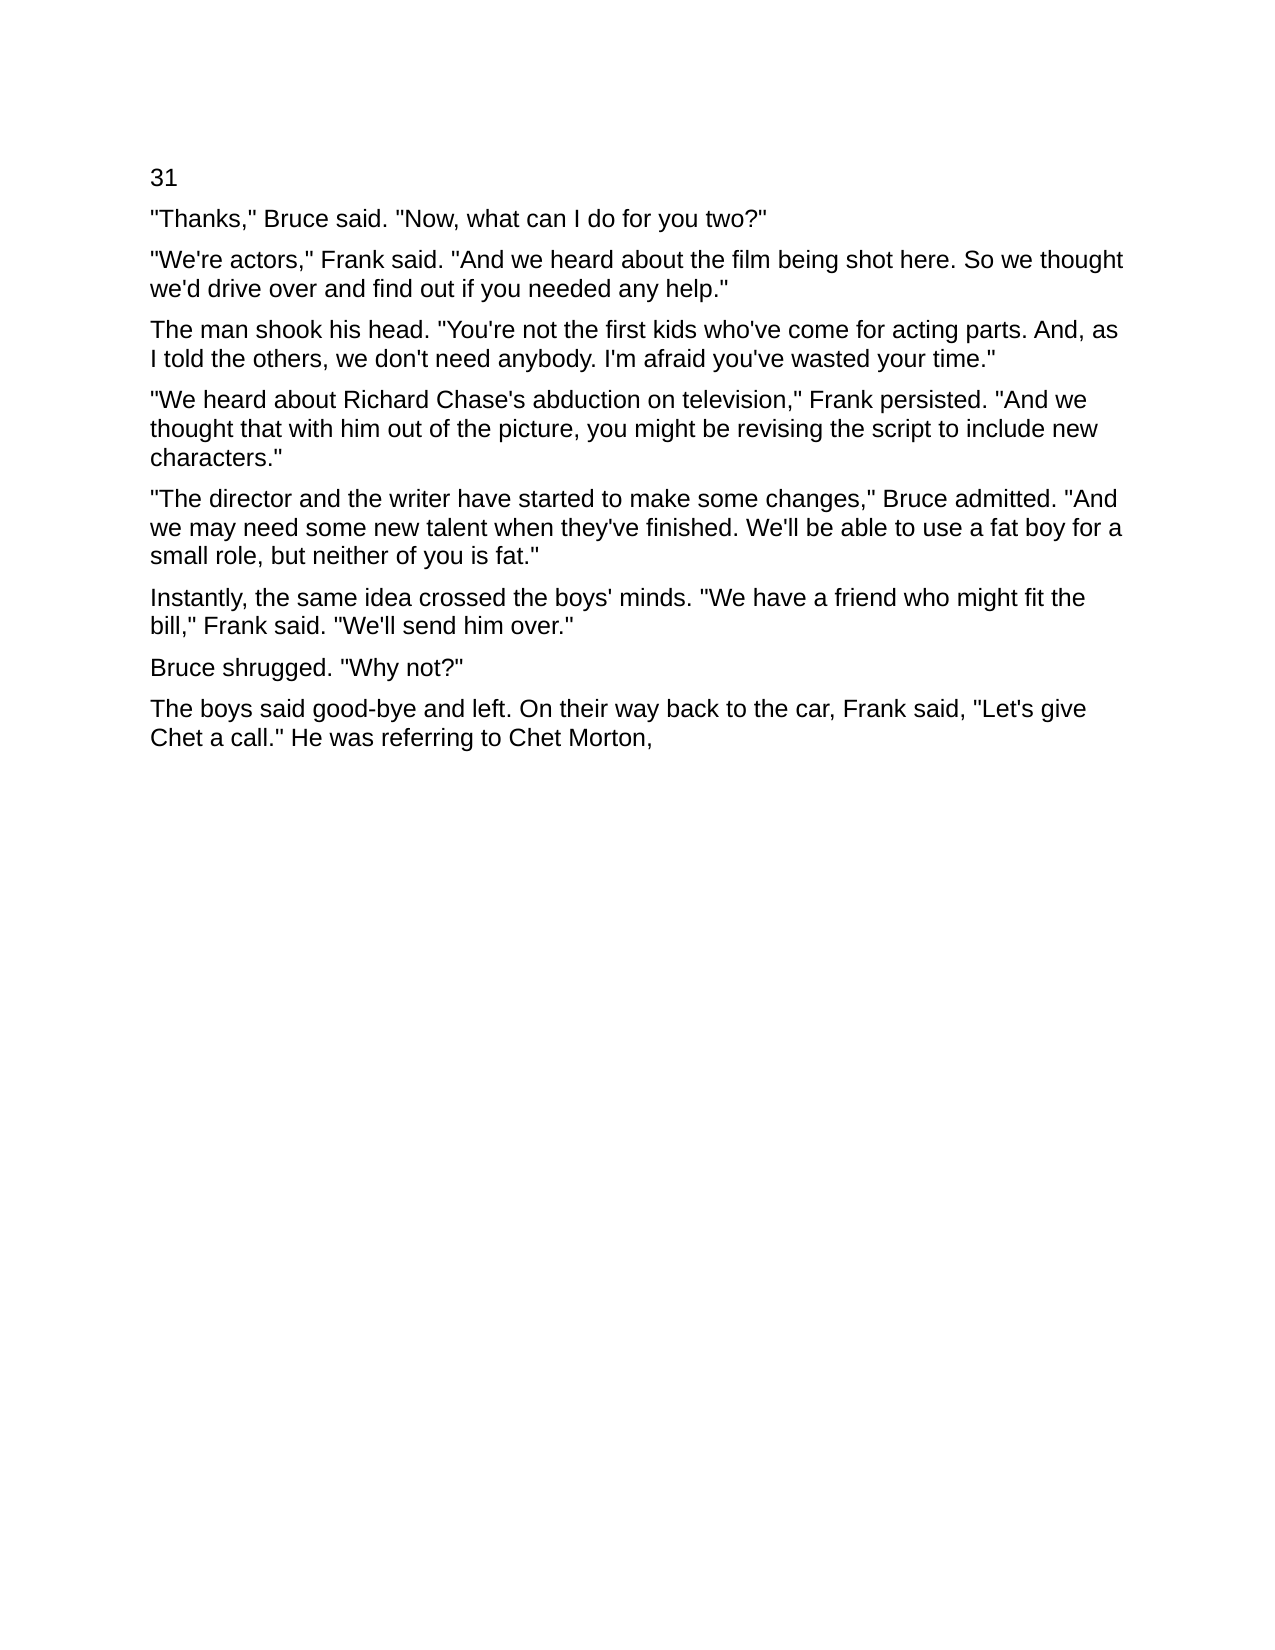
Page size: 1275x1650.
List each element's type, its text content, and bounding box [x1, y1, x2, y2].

text "We heard about Richard Chase's abduction on television," Frank persisted. "And we thought that with him out of the picture, you might be revising the script to include new characters." [150, 385, 1125, 471]
text Bruce shrugged. "Why not?" [150, 652, 1125, 681]
text Instantly, the same idea crossed the boys' minds. "We have a friend who might fit the bill," Frank said. "We'll send him over." [150, 582, 1125, 640]
text 31 [150, 162, 1125, 191]
text The man shook his head. "You're not the first kids who've come for acting parts. And, as I told the others, we don't need anybody. I'm afraid you've wasted your time." [150, 315, 1125, 372]
text The boys said good-bye and left. On their way back to the car, Frank said, "Let's give Chet a call." He was referring to Chet Morton, [150, 694, 1125, 751]
text "The director and the writer have started to make some changes," Bruce admitted. "And we may need some new talent when they've finished. We'll be able to use a fat boy for a small role, but neither of you is fat." [150, 484, 1125, 570]
text "We're actors," Frank said. "And we heard about the film being shot here. So we thought we'd drive over and find out if you needed any help." [150, 245, 1125, 302]
text "Thanks," Bruce said. "Now, what can I do for you two?" [150, 204, 1125, 232]
